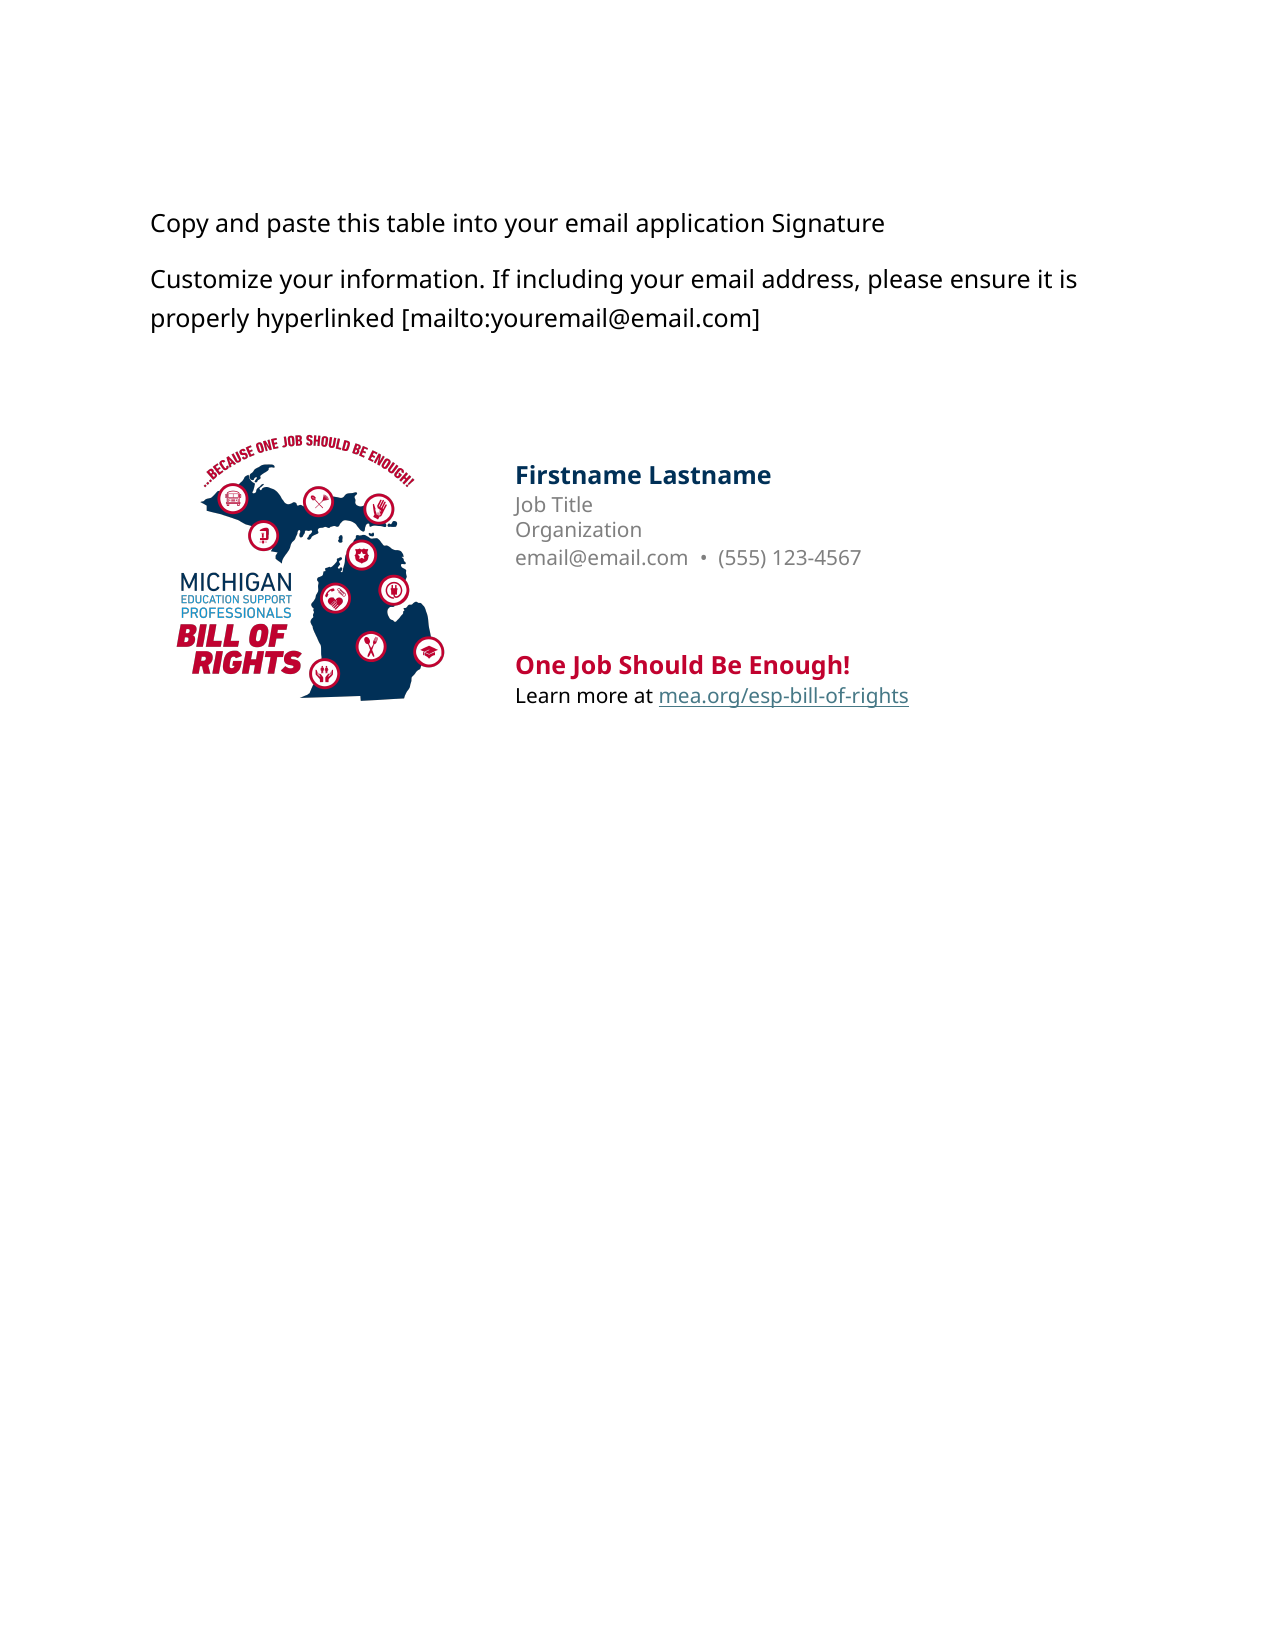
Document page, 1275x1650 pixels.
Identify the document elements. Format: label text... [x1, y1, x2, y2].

text Customize your information. If including your email address, please ensure it is properly hyperlinked [mailto:youremail@email.com] [150, 262, 1125, 335]
picture [149, 412, 471, 734]
table_header Firstname Lastname Job Title Organization email@email.com • (555) 123-4567 [481, 413, 1112, 617]
text Copy and paste this table into your email application Signature [150, 206, 1125, 240]
table_header [138, 413, 481, 740]
table_cell One Job Should Be Enough! Learn more at mea.org/esp-bill-of-rights [481, 617, 1112, 740]
